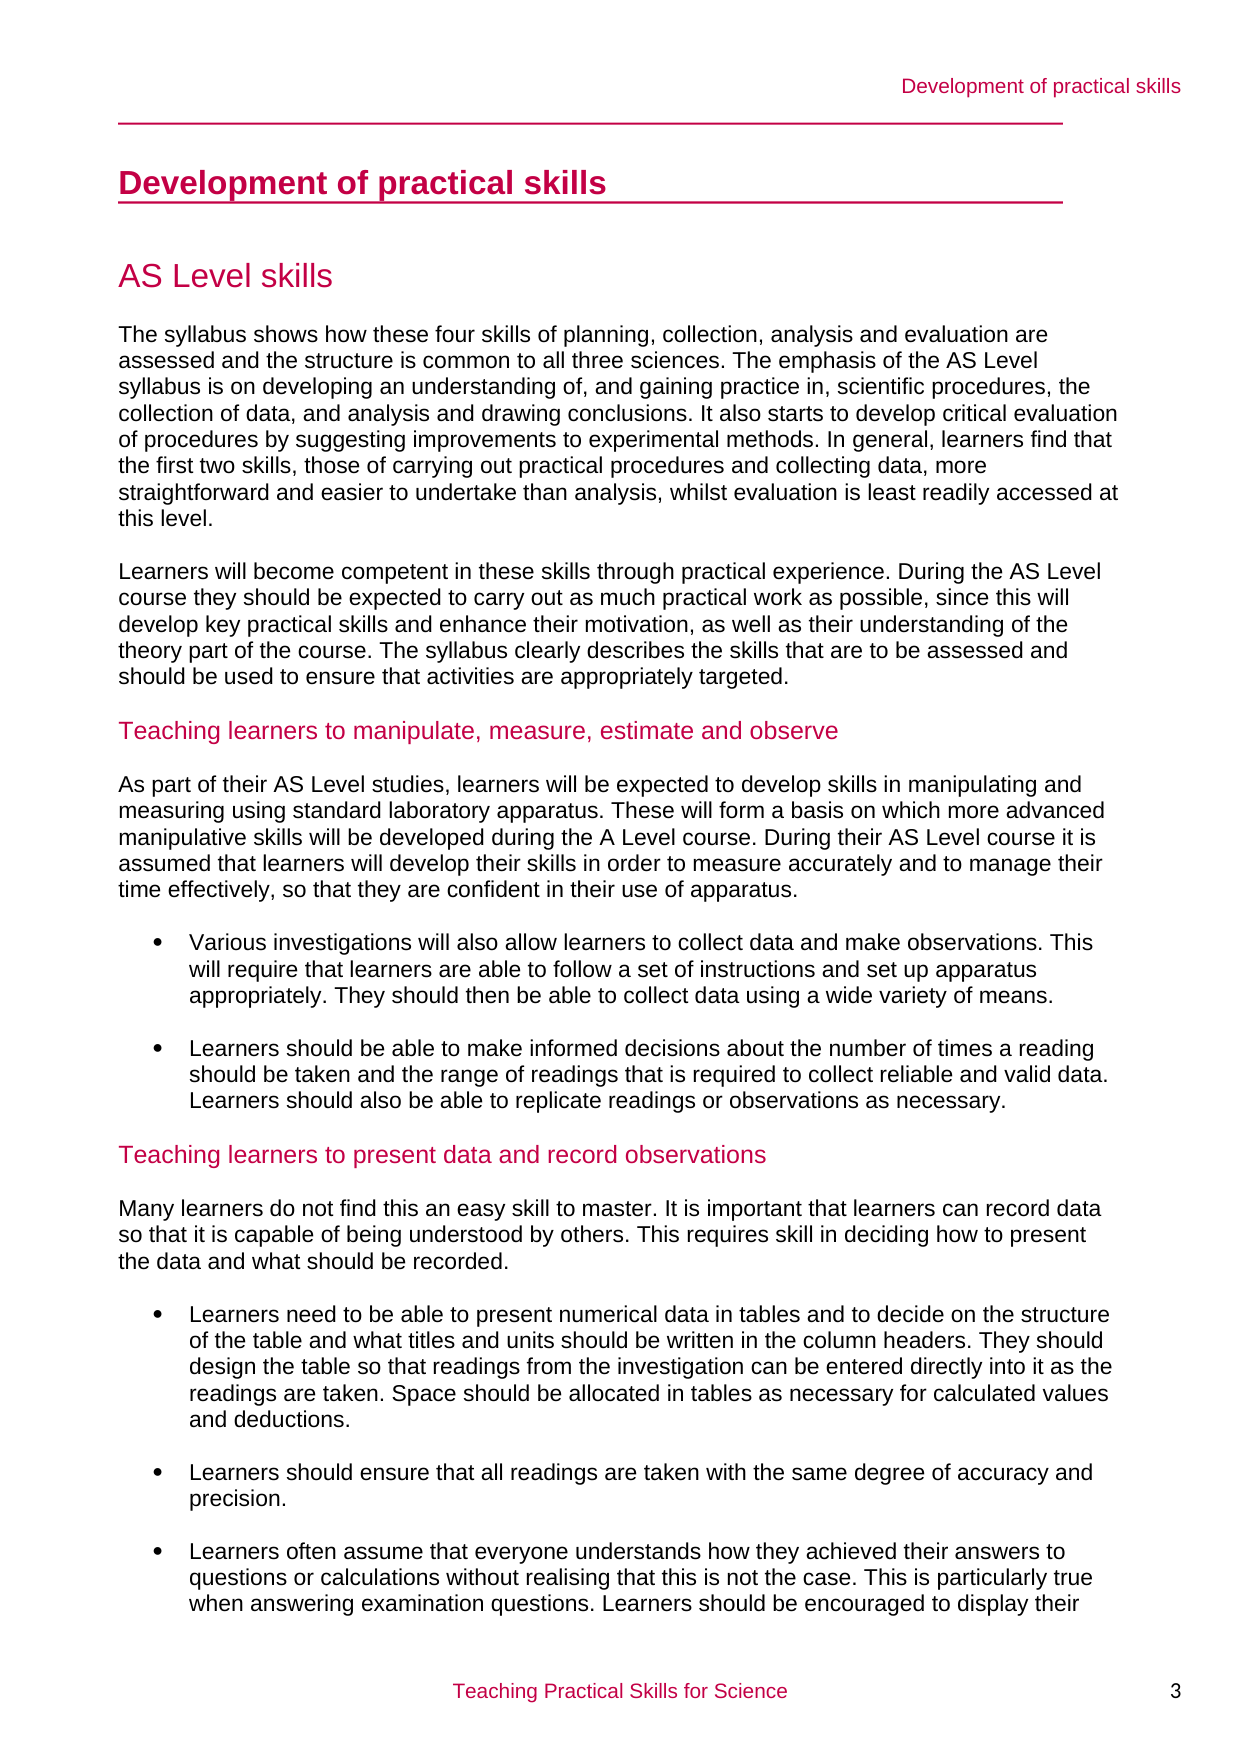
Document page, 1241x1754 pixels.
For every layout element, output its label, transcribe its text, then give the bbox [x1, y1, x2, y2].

text Teaching learners to manipulate, measure, estimate and observe [118, 716, 1122, 745]
text Development of practical skills [118, 163, 1122, 201]
list Learners should ensure that all readings are taken with the same degree of accuracy and precision. [153, 1459, 1122, 1511]
text As part of their AS Level studies, learners will be expected to develop skills in manipulating and measuring using standard laboratory apparatus. These will form a basis on which more advanced manipulative skills will be developed during the A Level course. During their AS Level course it is assumed that learners will develop their skills in order to measure accurately and to manage their time effectively, so that they are confident in their use of apparatus. [118, 771, 1122, 903]
text Learners will become competent in these skills through practical experience. During the AS Level course they should be expected to carry out as much practical work as possible, since this will develop key practical skills and enhance their motivation, as well as their understanding of the theory part of the course. The syllabus clearly describes the skills that are to be assessed and should be used to ensure that activities are appropriately targeted. [118, 558, 1122, 689]
text Teaching learners to present data and record observations [118, 1140, 1122, 1169]
list Learners need to be able to present numerical data in tables and to decide on the structure of the table and what titles and units should be written in the column headers. They should design the table so that readings from the investigation can be entered directly into it as the readings are taken. Space should be allocated in tables as necessary for calculated values and deductions. [153, 1301, 1122, 1432]
text The syllabus shows how these four skills of planning, collection, analysis and evaluation are assessed and the structure is common to all three sciences. The emphasis of the AS Level syllabus is on developing an understanding of, and gaining practice in, scientific procedures, the collection of data, and analysis and drawing conclusions. It also starts to develop critical evaluation of procedures by suggesting improvements to experimental methods. In general, learners find that the first two skills, those of carrying out practical procedures and collecting data, more straightforward and easier to undertake than analysis, whilst evaluation is least readily accessed at this level. [118, 321, 1122, 531]
list Learners should be able to make informed decisions about the number of times a reading should be taken and the range of readings that is required to collect reliable and valid data. Learners should also be able to replicate readings or observations as necessary. [153, 1034, 1122, 1114]
text Many learners do not find this an easy skill to master. It is important that learners can record data so that it is capable of being understood by others. This requires skill in deciding how to present the data and what should be recorded. [118, 1195, 1122, 1274]
list Various investigations will also allow learners to collect data and make observations. This will require that learners are able to follow a set of instructions and set up apparatus appropriately. They should then be able to collect data using a wide variety of means. [153, 929, 1122, 1008]
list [153, 1538, 1122, 1617]
text AS Level skills [118, 256, 1122, 294]
